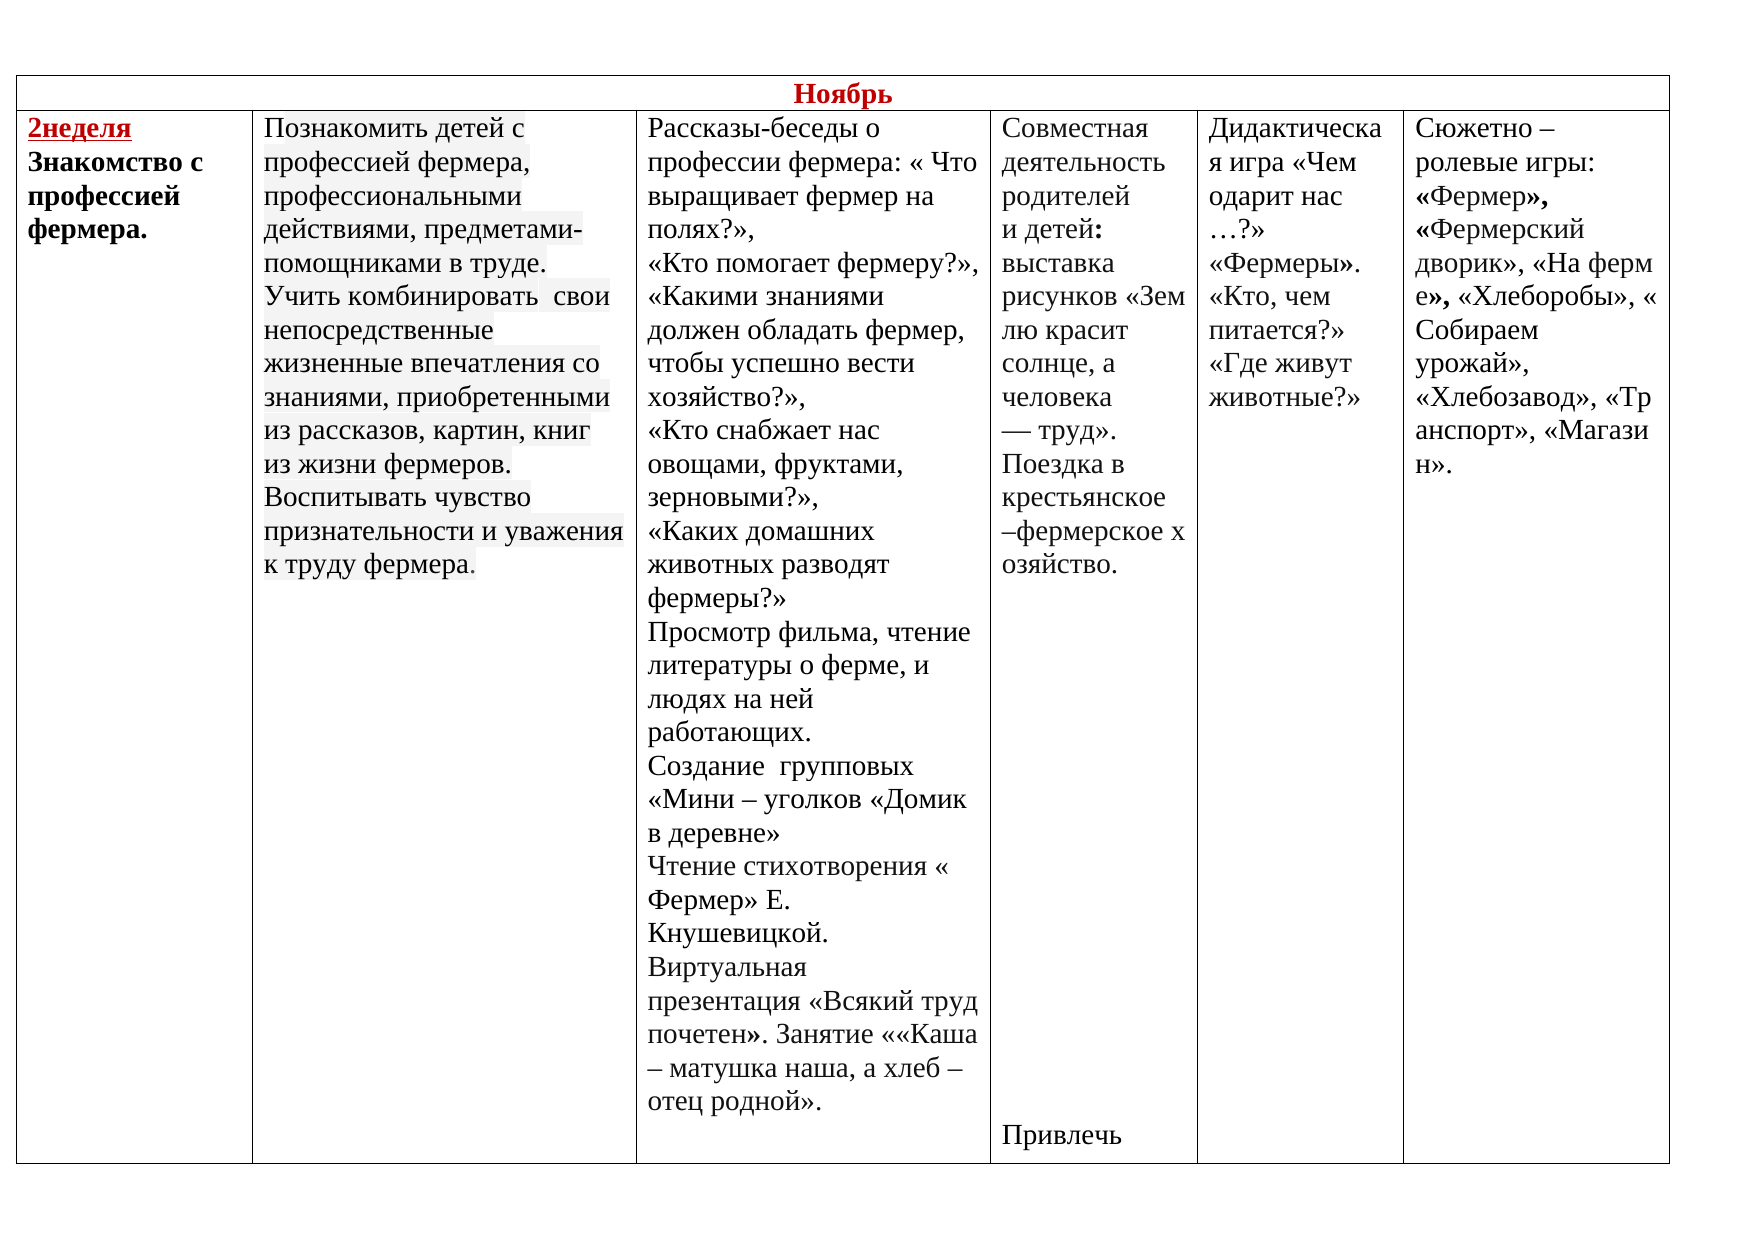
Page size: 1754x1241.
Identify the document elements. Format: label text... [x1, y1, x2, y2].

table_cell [17, 111, 252, 1163]
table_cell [253, 111, 636, 1163]
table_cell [991, 111, 1197, 1163]
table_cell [637, 111, 990, 1163]
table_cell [1198, 111, 1403, 1163]
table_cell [1404, 111, 1669, 1163]
table_cell Ноябрь [17, 76, 1669, 109]
